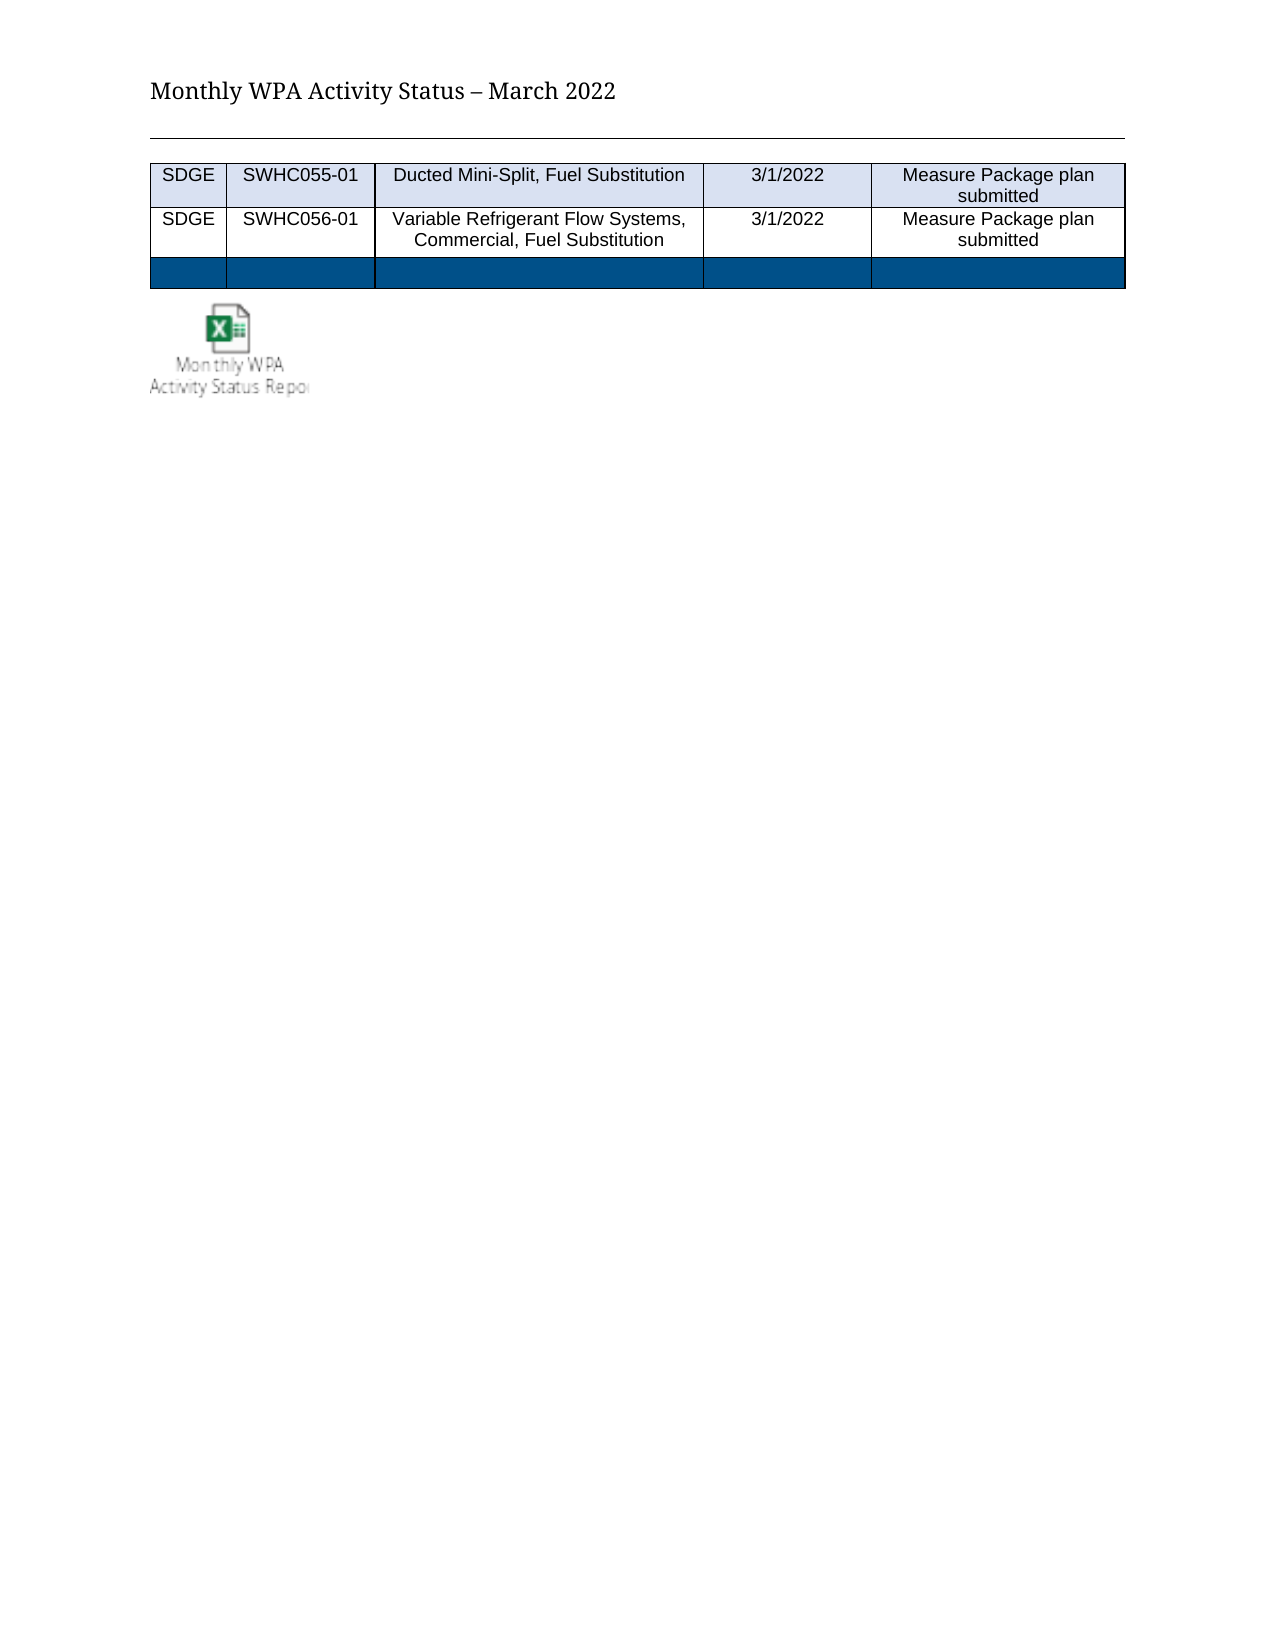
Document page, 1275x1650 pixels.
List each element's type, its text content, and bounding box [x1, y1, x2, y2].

table_cell [376, 258, 703, 288]
table_cell 3/1/2022 [704, 208, 871, 257]
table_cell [872, 164, 1124, 207]
table_cell [704, 258, 871, 288]
table_cell SWHC055-01 [227, 164, 374, 207]
table_cell SDGE [151, 164, 226, 207]
table_cell SDGE [151, 208, 226, 257]
table_cell Measure Package plan submitted [872, 208, 1124, 257]
table_cell 3/1/2022 [704, 164, 871, 207]
table_cell Variable Refrigerant Flow Systems, Commercial, Fuel Substitution [376, 208, 703, 257]
table_cell [151, 258, 226, 288]
table_cell [872, 258, 1124, 288]
table_cell [227, 258, 374, 288]
table_cell SWHC056-01 [227, 208, 374, 257]
table_cell Ducted Mini-Split, Fuel Substitution [376, 164, 703, 207]
